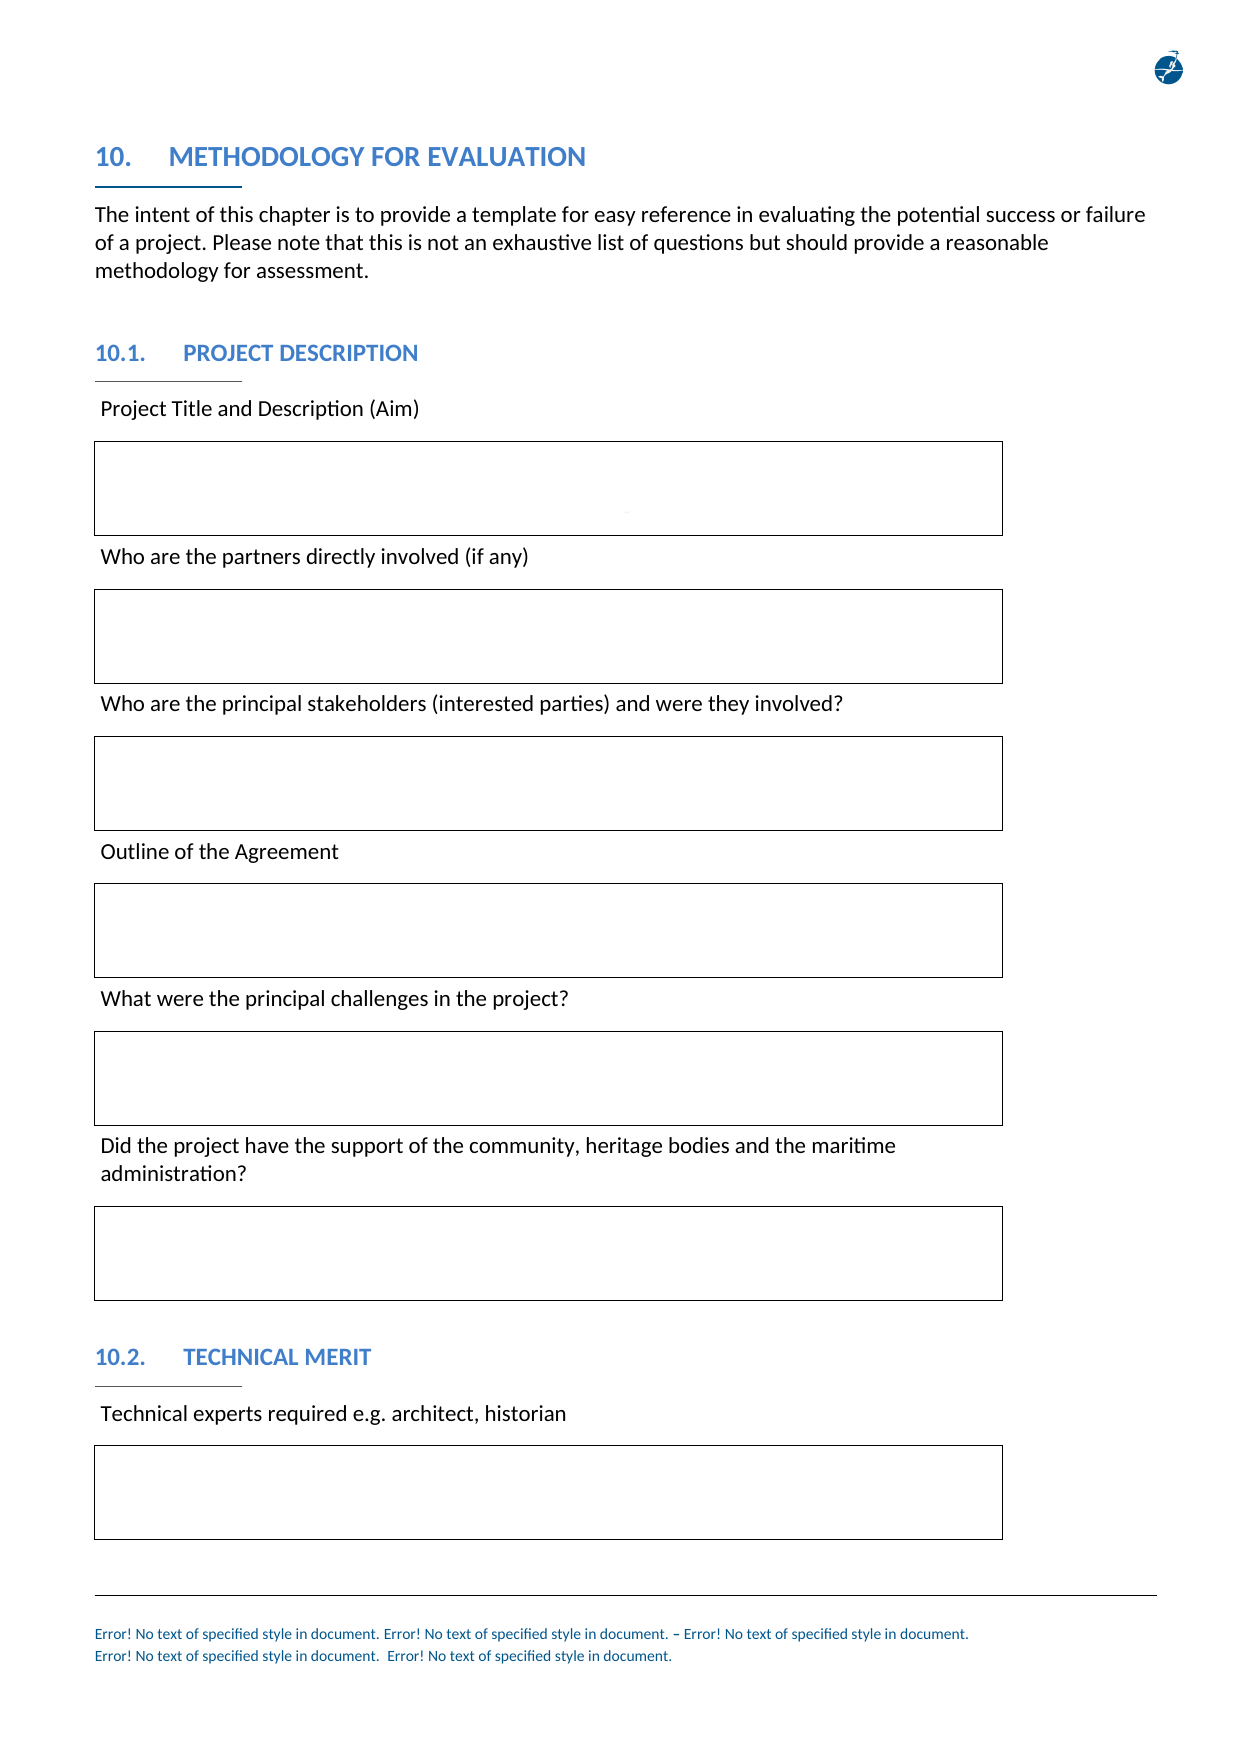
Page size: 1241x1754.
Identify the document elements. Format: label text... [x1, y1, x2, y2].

table_cell Did the project have the support of the community, heritage bodies and the maritime administration? [95, 1126, 1003, 1206]
table_header Project Title and Description (Aim) [95, 389, 1003, 441]
table_cell [95, 884, 1002, 977]
table_cell Who are the principal stakeholders (interested parties) and were they involved? [95, 684, 1003, 736]
table_cell What were the principal challenges in the project? [95, 978, 1003, 1031]
subtitle METHODOLOGY FOR EVALUATION [94, 138, 1157, 174]
subtitle PROJECT DESCRIPTION [94, 337, 1157, 368]
table_cell [95, 1207, 1002, 1300]
picture [1123, 0, 1241, 119]
table_cell Who are the partners directly involved (if any) [95, 536, 1003, 588]
text The intent of this chapter is to provide a template for easy reference in evaluating the potential success or failure of a project. Please note that this is not an exhaustive list of questions but should provide a reasonable methodology for assessment. [94, 200, 1157, 284]
table_header Technical experts required e.g. architect, historian [95, 1393, 1003, 1445]
table_cell [95, 737, 1002, 830]
table_cell [95, 1446, 1002, 1539]
table_cell [95, 442, 1002, 535]
table_cell [95, 1032, 1002, 1124]
table_cell Outline of the Agreement [95, 831, 1003, 883]
table_cell [95, 590, 1002, 682]
subtitle TECHNICAL MERIT [94, 1342, 1157, 1372]
